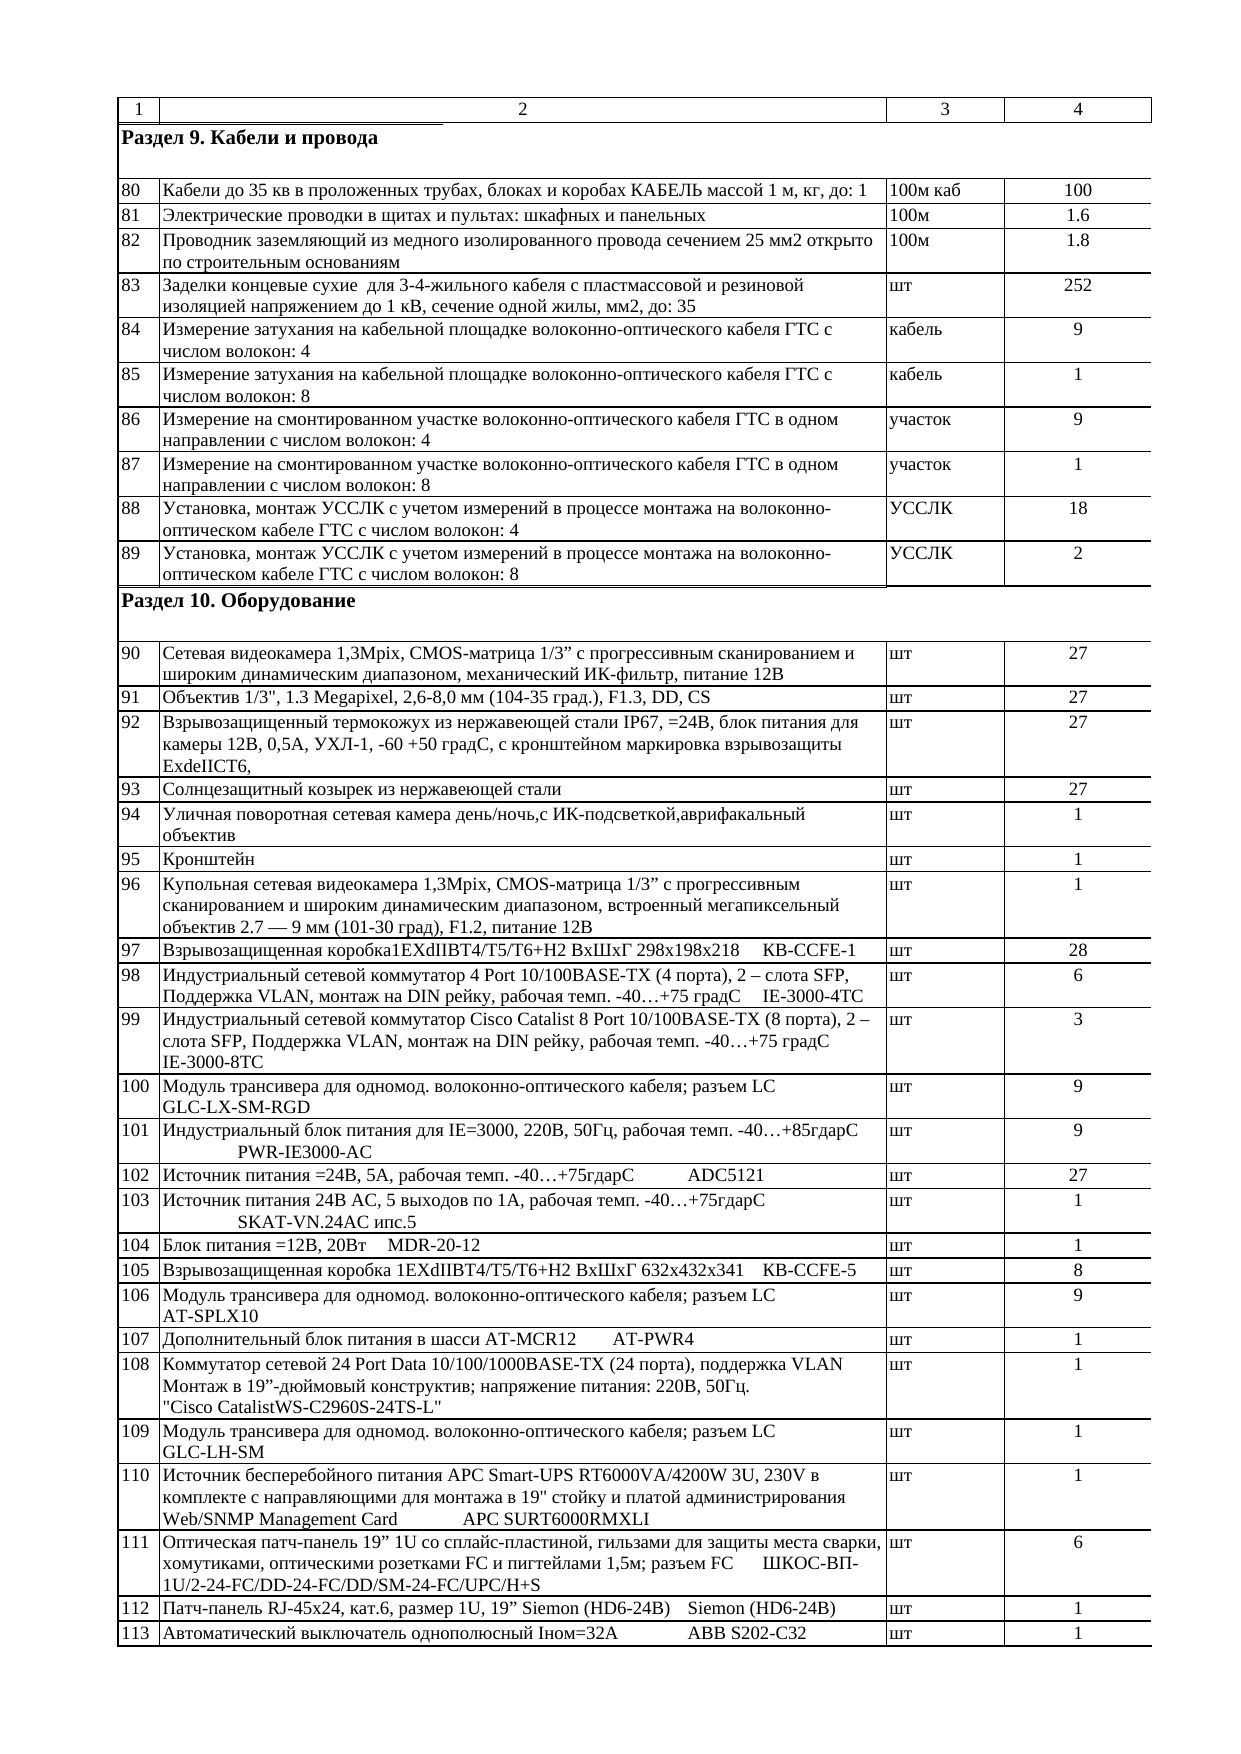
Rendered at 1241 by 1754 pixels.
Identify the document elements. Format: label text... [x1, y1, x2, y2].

table_cell Источник питания =24В, 5А, рабочая темп. -40…+75гдарС ADC5121 [160, 1164, 886, 1187]
table_cell 1 [1005, 871, 1152, 937]
table_cell Взрывозащищенная коробка1ЕХdIIBT4/T5/T6+H2 ВхШхГ 298х198х218 КВ-ССFE-1 [160, 939, 886, 962]
table_cell 104 [119, 1234, 159, 1257]
table_cell Объектив 1/3", 1.3 Megapixel, 2,6-8,0 мм (104-35 град.), F1.3, DD, CS [160, 687, 886, 710]
table_cell шт [887, 1008, 1004, 1073]
table_cell кабель [887, 363, 1004, 406]
table_cell 9 [1005, 317, 1152, 361]
table_cell 6 [1005, 962, 1152, 1007]
table_cell 88 [119, 497, 159, 540]
table_cell 102 [119, 1164, 159, 1187]
table_cell 1.6 [1005, 203, 1152, 227]
table_cell шт [887, 778, 1004, 801]
table_cell 1 [1005, 801, 1152, 846]
table_cell 98 [119, 964, 159, 1007]
table_cell шт [887, 1075, 1004, 1118]
table_cell Источник питания 24В AC, 5 выходов по 1A, рабочая темп. -40…+75гдарС SKAT-VN.24AC ипс.5 [160, 1189, 886, 1232]
table_cell Раздел 10. Оборудование [119, 588, 886, 641]
table_cell шт [887, 1328, 1004, 1352]
table_cell Индустриальный сетевой коммутатор 4 Port 10/100BASE-TX (4 порта), 2 – слота SFP, Поддержка VLAN, монтаж на DIN рейку, рабочая темп. -40…+75 градС IE-3000-4TC [160, 964, 886, 1007]
table_cell 27 [1005, 1163, 1152, 1187]
table_cell 83 [119, 274, 159, 317]
table_cell 100м каб [887, 179, 1004, 202]
table_cell 1 [1005, 1188, 1152, 1232]
table_cell Проводник заземляющий из медного изолированного провода сечением 25 мм2 открыто по строительным основаниям [160, 229, 886, 272]
table_cell Модуль трансивера для одномод. волоконно-оптического кабеля; разъем LC GLC-LX-SM-RGD [160, 1075, 886, 1118]
table_cell 107 [119, 1328, 159, 1352]
table_cell 1 [1005, 451, 1152, 496]
table_cell 85 [119, 363, 159, 406]
table_cell шт [887, 1420, 1004, 1463]
table_cell шт [887, 1622, 1004, 1645]
table_cell Измерение на смонтированном участке волоконно-оптического кабеля ГТС в одном направлении с числом волокон: 8 [160, 452, 886, 496]
table_cell 96 [119, 872, 159, 937]
table_cell шт [887, 803, 1004, 846]
table_cell Заделки концевые сухие для 3-4-жильного кабеля с пластмассовой и резиновой изоляцией напряжением до 1 кВ, сечение одной жилы, мм2, до: 35 [160, 274, 886, 317]
table_cell 1.8 [1005, 228, 1152, 272]
table_cell Взрывозащищенная коробка 1ЕХdIIBT4/T5/T6+H2 ВхШхГ 632х432х341 КВ-ССFE-5 [160, 1259, 886, 1282]
table_cell 100 [119, 1075, 159, 1118]
table_cell Взрывозащищенный термокожух из нержавеющей стали IP67, =24В, блок питания для камеры 12В, 0,5А, УХЛ-1, -60 +50 градС, с кронштейном маркировка взрывозащиты ExdeIICT6, [160, 712, 886, 776]
table_cell 1 [1005, 846, 1152, 871]
table_cell 100 [1005, 178, 1152, 202]
table_cell 110 [119, 1464, 159, 1529]
table_cell УССЛК [887, 497, 1004, 540]
table_cell шт [887, 1234, 1004, 1257]
table_cell 106 [119, 1284, 159, 1327]
table_cell шт [887, 1531, 1004, 1595]
table_cell Солнцезащитный козырек из нержавеющей стали [160, 778, 886, 801]
table_cell шт [887, 1189, 1004, 1232]
table_cell 27 [1005, 685, 1152, 710]
table_cell 80 [119, 179, 159, 202]
table_cell шт [887, 687, 1004, 710]
table_cell участок [887, 452, 1004, 496]
table_cell 91 [119, 687, 159, 710]
table_cell Уличная поворотная сетевая камера день/ночь,с ИК-подсветкой,аврифакальный объектив [160, 803, 886, 846]
table_cell 1 [1005, 1463, 1152, 1529]
table_cell 9 [1005, 1073, 1152, 1118]
table_cell 1 [1005, 1620, 1152, 1645]
table_cell 1 [1005, 1418, 1152, 1463]
table_cell шт [887, 1284, 1004, 1327]
table_cell 18 [1005, 496, 1152, 540]
table_cell участок [887, 408, 1004, 451]
table_cell 112 [119, 1597, 159, 1620]
table_cell 105 [119, 1259, 159, 1282]
table_cell 113 [119, 1622, 159, 1645]
table_cell 108 [119, 1353, 159, 1418]
table_header 1 [119, 98, 159, 122]
table_cell Кронштейн [160, 847, 886, 871]
table_cell Модуль трансивера для одномод. волоконно-оптического кабеля; разъем LC AT-SPLX10 [160, 1284, 886, 1327]
table_header 2 [160, 98, 886, 122]
table_cell 87 [119, 452, 159, 496]
table_cell 1 [1005, 361, 1152, 406]
table_cell Установка, монтаж УССЛК с учетом измерений в процессе монтажа на волоконно-оптическом кабеле ГТС с числом волокон: 8 [160, 542, 886, 585]
table_cell 81 [119, 204, 159, 227]
table_cell кабель [887, 318, 1004, 361]
table_cell шт [887, 642, 1004, 685]
table_cell 6 [1005, 1529, 1152, 1595]
table_cell Купольная сетевая видеокамера 1,3Mpix, CMOS-матрица 1/3” с прогрессивным сканированием и широким динамическим диапазоном, встроенный мегапиксельный объектив 2.7 — 9 мм (101-30 град), F1.2, питание 12В [160, 872, 886, 937]
table_cell 28 [1005, 937, 1152, 962]
table_cell 89 [119, 542, 159, 585]
table_header 3 [887, 98, 1004, 122]
table_cell 252 [1005, 272, 1152, 317]
table_cell шт [887, 1353, 1004, 1418]
table_cell Индустриальный сетевой коммутатор Cisco Catalist 8 Port 10/100BASE-TX (8 порта), 2 – слота SFP, Поддержка VLAN, монтаж на DIN рейку, рабочая темп. -40…+75 градС IE-3000-8TC [160, 1008, 886, 1073]
table_cell 1 [1005, 1595, 1152, 1620]
table_cell 97 [119, 939, 159, 962]
table_cell Раздел 9. Кабели и провода [119, 125, 443, 177]
table_cell Установка, монтаж УССЛК с учетом измерений в процессе монтажа на волоконно-оптическом кабеле ГТС с числом волокон: 4 [160, 497, 886, 540]
table_cell шт [887, 712, 1004, 776]
table_cell Блок питания =12В, 20Вт MDR-20-12 [160, 1234, 886, 1257]
table_cell шт [887, 1597, 1004, 1620]
table_cell 84 [119, 318, 159, 361]
table_cell 109 [119, 1420, 159, 1463]
table_cell 93 [119, 778, 159, 801]
table_cell 2 [1005, 540, 1152, 585]
table_cell 1 [1005, 1352, 1152, 1418]
table_cell Измерение на смонтированном участке волоконно-оптического кабеля ГТС в одном направлении с числом волокон: 4 [160, 408, 886, 451]
table_cell 90 [119, 642, 159, 685]
table_cell 9 [1005, 1282, 1152, 1327]
table_cell Патч-панель RJ-45х24, кат.6, размер 1U, 19” Siemon (HD6-24B) Siemon (HD6-24B) [160, 1597, 886, 1620]
table_cell 1 [1005, 1232, 1152, 1257]
table_cell Автоматический выключатель однополюсный Iном=32А ABB S202-С32 [160, 1622, 886, 1645]
table_cell Источник бесперебойного питания APC Smart-UPS RT6000VA/4200W 3U, 230V в комплекте с направляющими для монтажа в 19" стойку и платой администрирования Web/SNMP Management Card APC SURT6000RMXLI [160, 1464, 886, 1529]
table_header 4 [1005, 98, 1151, 122]
table_cell Измерение затухания на кабельной площадке волоконно-оптического кабеля ГТС с числом волокон: 4 [160, 318, 886, 361]
table_cell шт [887, 274, 1004, 317]
table_cell 86 [119, 408, 159, 451]
table_cell шт [887, 1259, 1004, 1282]
table_cell Дополнительный блок питания в шасси AT-MCR12 AT-PWR4 [160, 1328, 886, 1352]
table_cell Индустриальный блок питания для IE=3000, 220В, 50Гц, рабочая темп. -40…+85гдарС PWR-IE3000-AC [160, 1119, 886, 1162]
table_cell Электрические проводки в щитах и пультах: шкафных и панельных [160, 204, 886, 227]
table_cell шт [887, 847, 1004, 871]
table_cell 92 [119, 712, 159, 776]
table_cell Модуль трансивера для одномод. волоконно-оптического кабеля; разъем LC GLC-LH-SM [160, 1420, 886, 1463]
table_cell 95 [119, 847, 159, 871]
table_cell Коммутатор сетевой 24 Port Data 10/100/1000BASE-TX (24 порта), поддержка VLAN Монтаж в 19”-дюймовый конструктив; напряжение питания: 220В, 50Гц. "Cisco CatalistWS-C2960S-24TS-L" [160, 1353, 886, 1418]
table_cell 1 [1005, 1327, 1152, 1352]
table_cell шт [887, 964, 1004, 1007]
table_cell УССЛК [887, 542, 1004, 585]
table_cell шт [887, 1464, 1004, 1529]
table_cell шт [887, 872, 1004, 937]
table_cell 99 [119, 1008, 159, 1073]
table_cell 27 [1005, 710, 1152, 776]
table_cell шт [887, 939, 1004, 962]
table_cell 3 [1005, 1007, 1152, 1073]
table_cell 103 [119, 1189, 159, 1232]
table_cell 100м [887, 204, 1004, 227]
table_cell 8 [1005, 1257, 1152, 1282]
table_cell Сетевая видеокамера 1,3Mpix, CMOS-матрица 1/3” с прогрессивным сканированием и широким динамическим диапазоном, механический ИК-фильтр, питание 12В [160, 642, 886, 685]
table_cell 101 [119, 1119, 159, 1162]
table_cell шт [887, 1164, 1004, 1187]
table_cell 27 [1005, 776, 1152, 801]
table_cell 82 [119, 229, 159, 272]
table_cell 9 [1005, 1118, 1152, 1162]
table_cell 9 [1005, 406, 1152, 451]
table_cell Оптическая патч-панель 19” 1U со сплайс-пластиной, гильзами для защиты места сварки, хомутиками, оптическими розетками FC и пигтейлами 1,5м; разъем FC ШКОС-ВП-1U/2-24-FC/DD-24-FC/DD/SM-24-FC/UPC/H+S [160, 1531, 886, 1595]
table_cell Кабели до 35 кв в проложенных трубах, блоках и коробах КАБЕЛЬ массой 1 м, кг, до: 1 [160, 179, 886, 202]
table_cell 27 [1005, 641, 1152, 685]
table_cell 100м [887, 229, 1004, 272]
table_cell 94 [119, 803, 159, 846]
table_cell Измерение затухания на кабельной площадке волоконно-оптического кабеля ГТС с числом волокон: 8 [160, 363, 886, 406]
table_cell 111 [119, 1531, 159, 1595]
table_cell шт [887, 1119, 1004, 1162]
